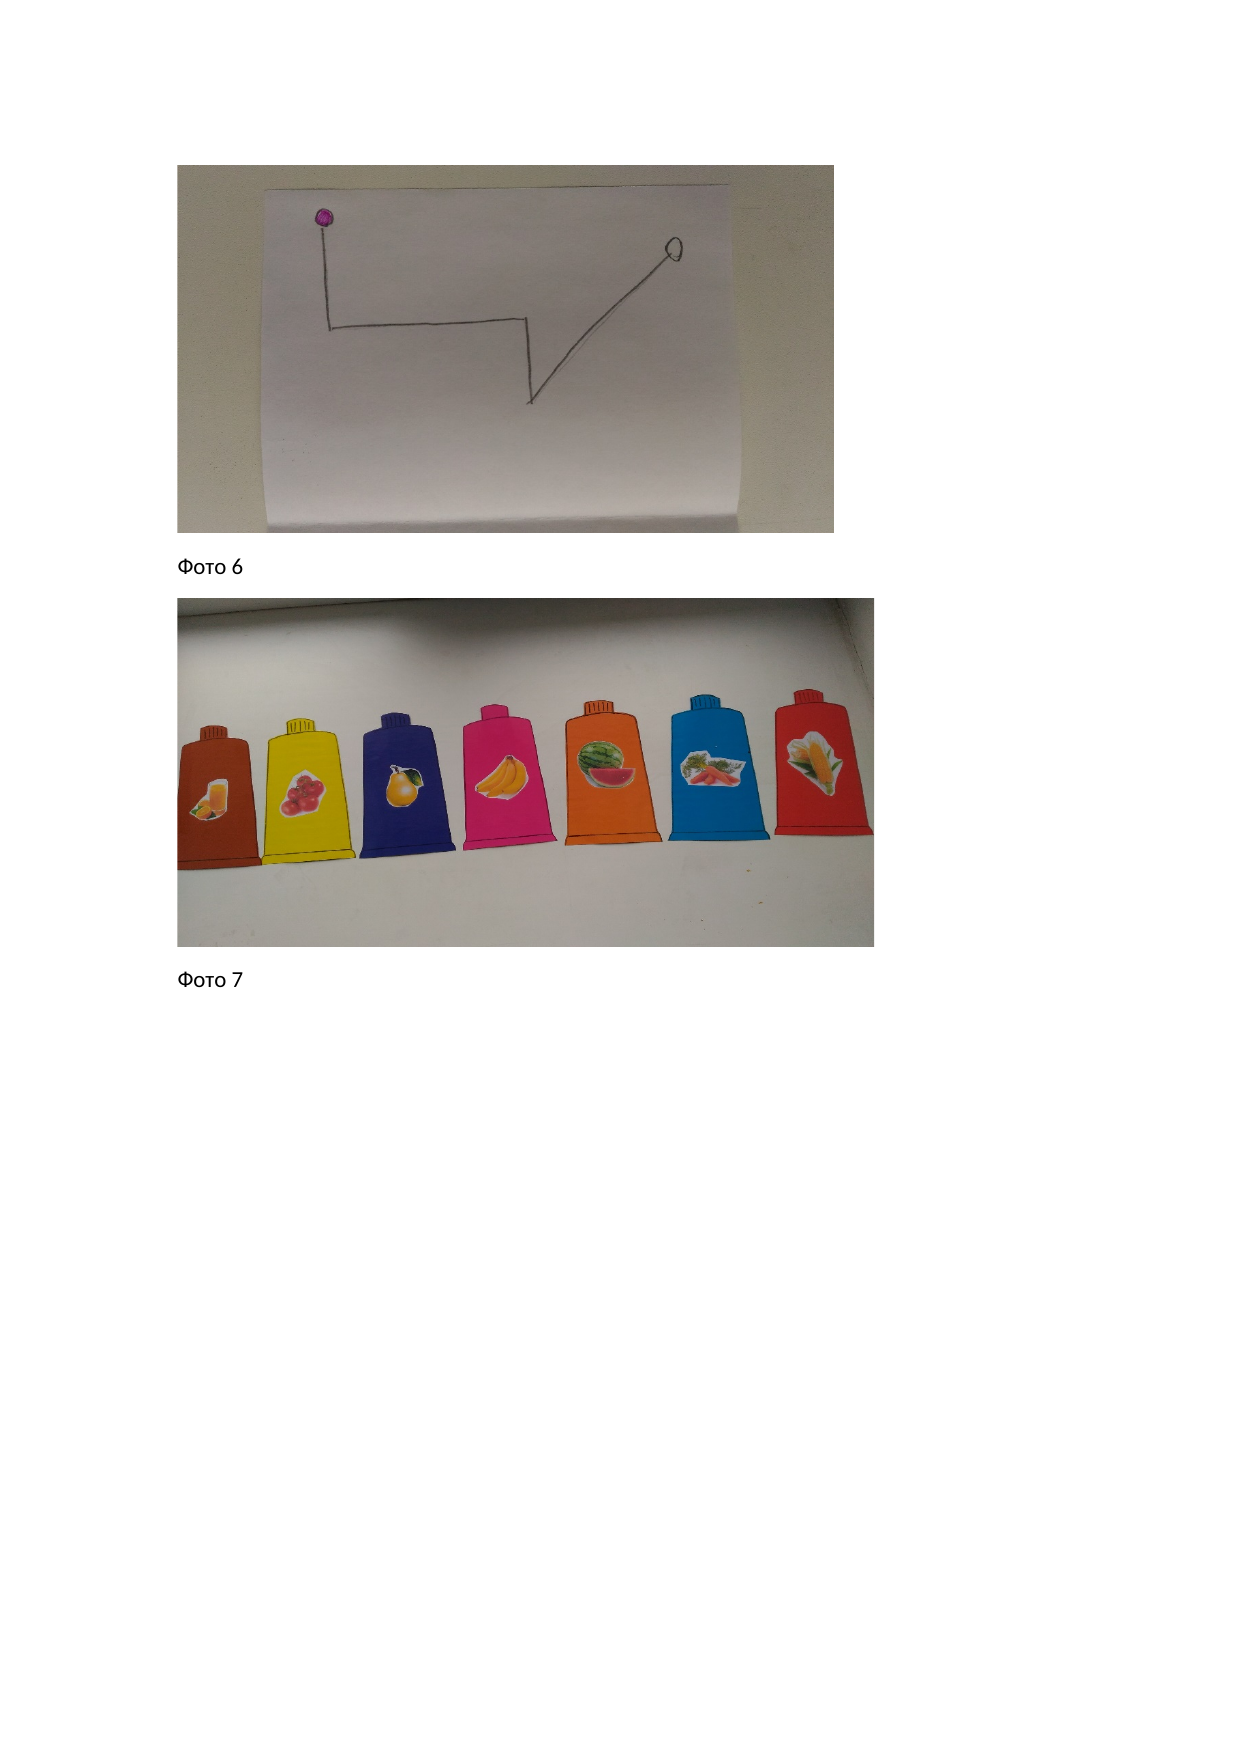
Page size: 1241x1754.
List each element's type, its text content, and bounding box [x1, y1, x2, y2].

text Фото 6 [177, 552, 1152, 580]
text Фото 7 [177, 966, 1152, 994]
picture [177, 598, 875, 947]
picture [177, 165, 834, 533]
